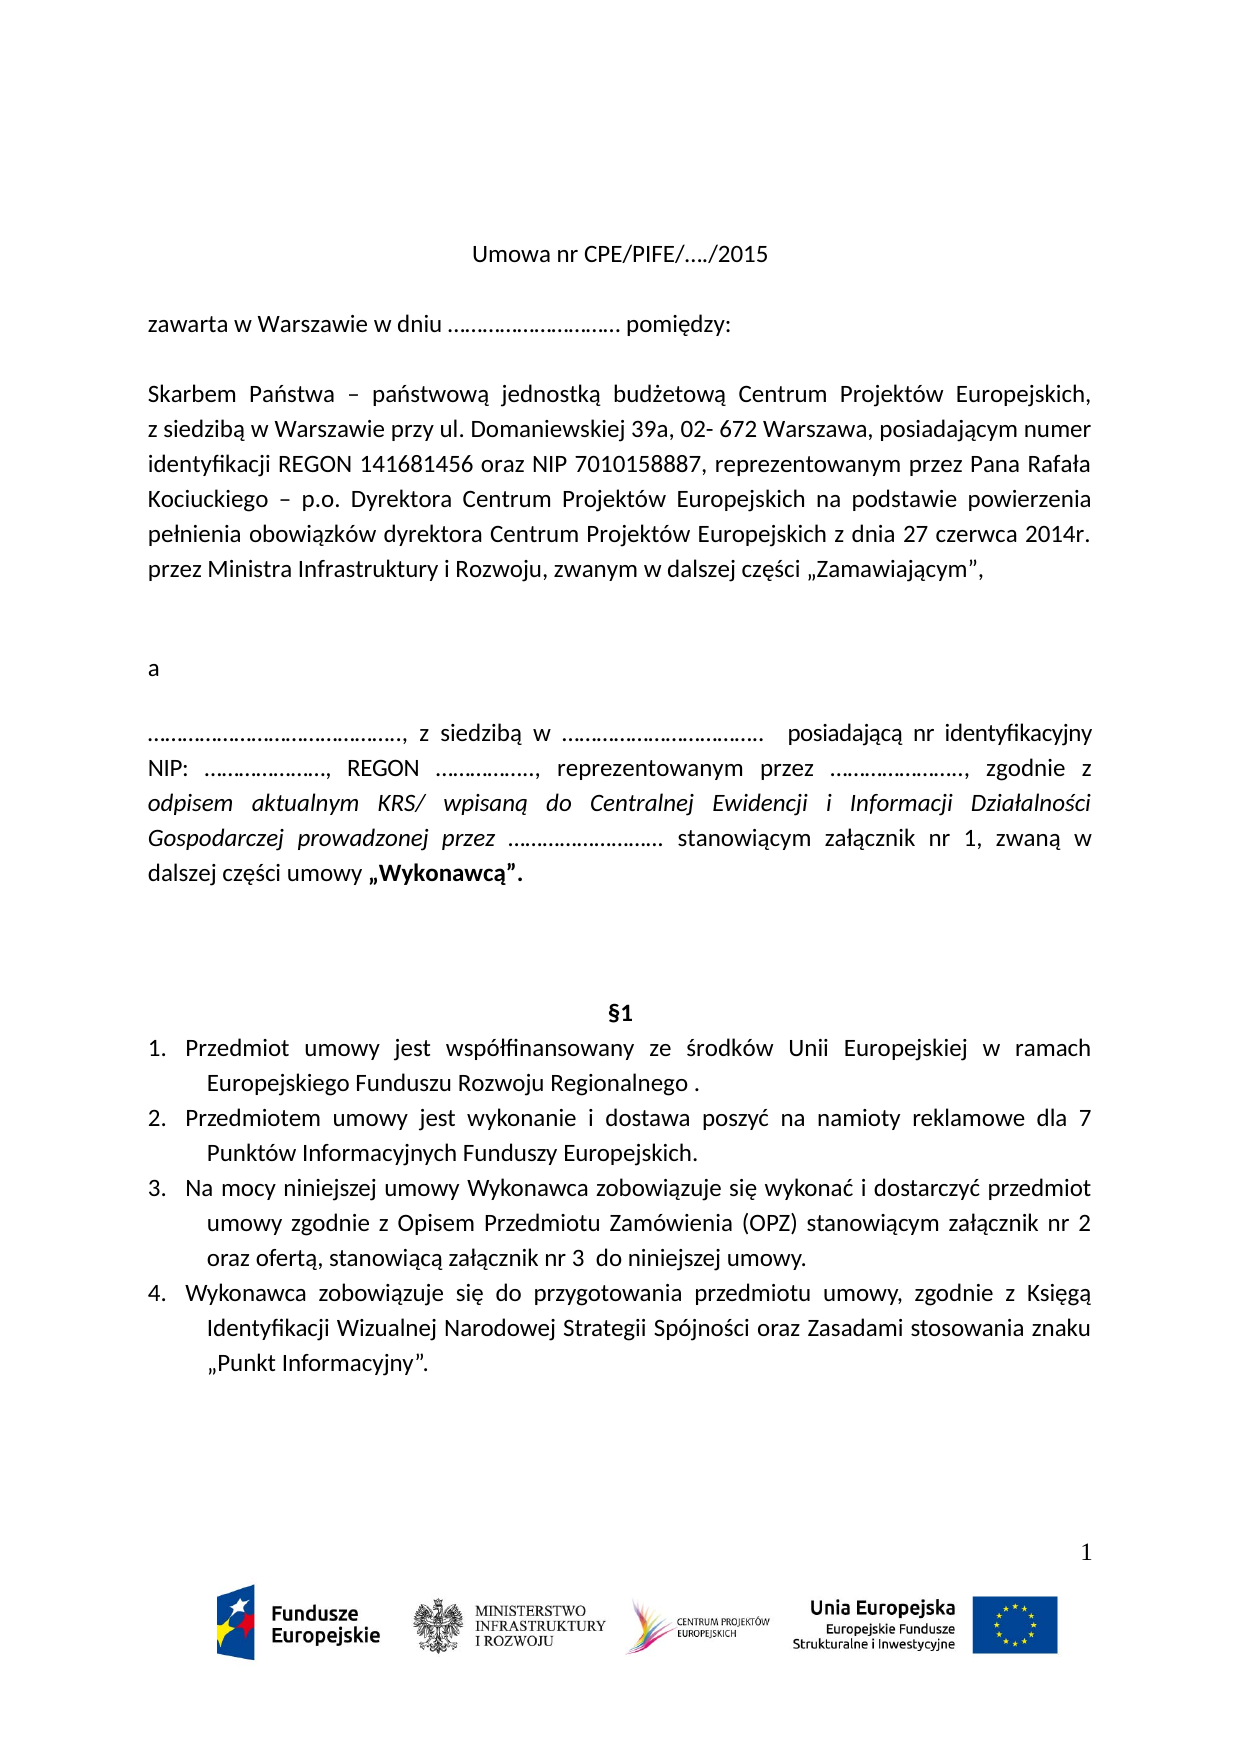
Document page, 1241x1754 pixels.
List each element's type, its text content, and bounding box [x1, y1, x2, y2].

text Umowa nr CPE/PIFE/…./2015 [148, 238, 1093, 269]
text §1 [148, 997, 1093, 1027]
list Przedmiot umowy jest współfinansowany ze środków Unii Europejskiej w ramach Europejskiego Funduszu Rozwoju Regionalnego . [148, 1032, 1093, 1097]
list Przedmiotem umowy jest wykonanie i dostawa poszyć na namioty reklamowe dla 7 Punktów Informacyjnych Funduszy Europejskich. [148, 1102, 1093, 1167]
picture [197, 1566, 1076, 1681]
list Wykonawca zobowiązuje się do przygotowania przedmiotu umowy, zgodnie z Księgą Identyfikacji Wizualnej Narodowej Strategii Spójności oraz Zasadami stosowania znaku „Punkt Informacyjny”. [148, 1277, 1093, 1377]
text zawarta w Warszawie w dniu ………………………… pomiędzy: [148, 308, 1093, 339]
list Na mocy niniejszej umowy Wykonawca zobowiązuje się wykonać i dostarczyć przedmiot umowy zgodnie z Opisem Przedmiotu Zamówienia (OPZ) stanowiącym załącznik nr 2 oraz ofertą, stanowiącą załącznik nr 3 do niniejszej umowy. [148, 1172, 1093, 1272]
text a [148, 653, 1093, 683]
text …………………………………….., z siedzibą w …………………………….. posiadającą nr identyfikacyjny NIP: …………………, REGON …………….., reprezentowanym przez ………………….., zgodnie z odpisem aktualnym KRS/ wpisaną do Centralnej Ewidencji i Informacji Działalności Gospodarczej prowadzonej przez ……………………… stanowiącym załącznik nr 1, zwaną w dalszej części umowy „Wykonawcą”. [148, 717, 1093, 887]
text Skarbem Państwa – państwową jednostką budżetową Centrum Projektów Europejskich, z siedzibą w Warszawie przy ul. Domaniewskiej 39a, 02- 672 Warszawa, posiadającym numer identyfikacji REGON 141681456 oraz NIP 7010158887, reprezentowanym przez Pana Rafała Kociuckiego – p.o. Dyrektora Centrum Projektów Europejskich na podstawie powierzenia pełnienia obowiązków dyrektora Centrum Projektów Europejskich z dnia 27 czerwca 2014r. przez Ministra Infrastruktury i Rozwoju, zwanym w dalszej części „Zamawiającym”, [148, 378, 1093, 584]
